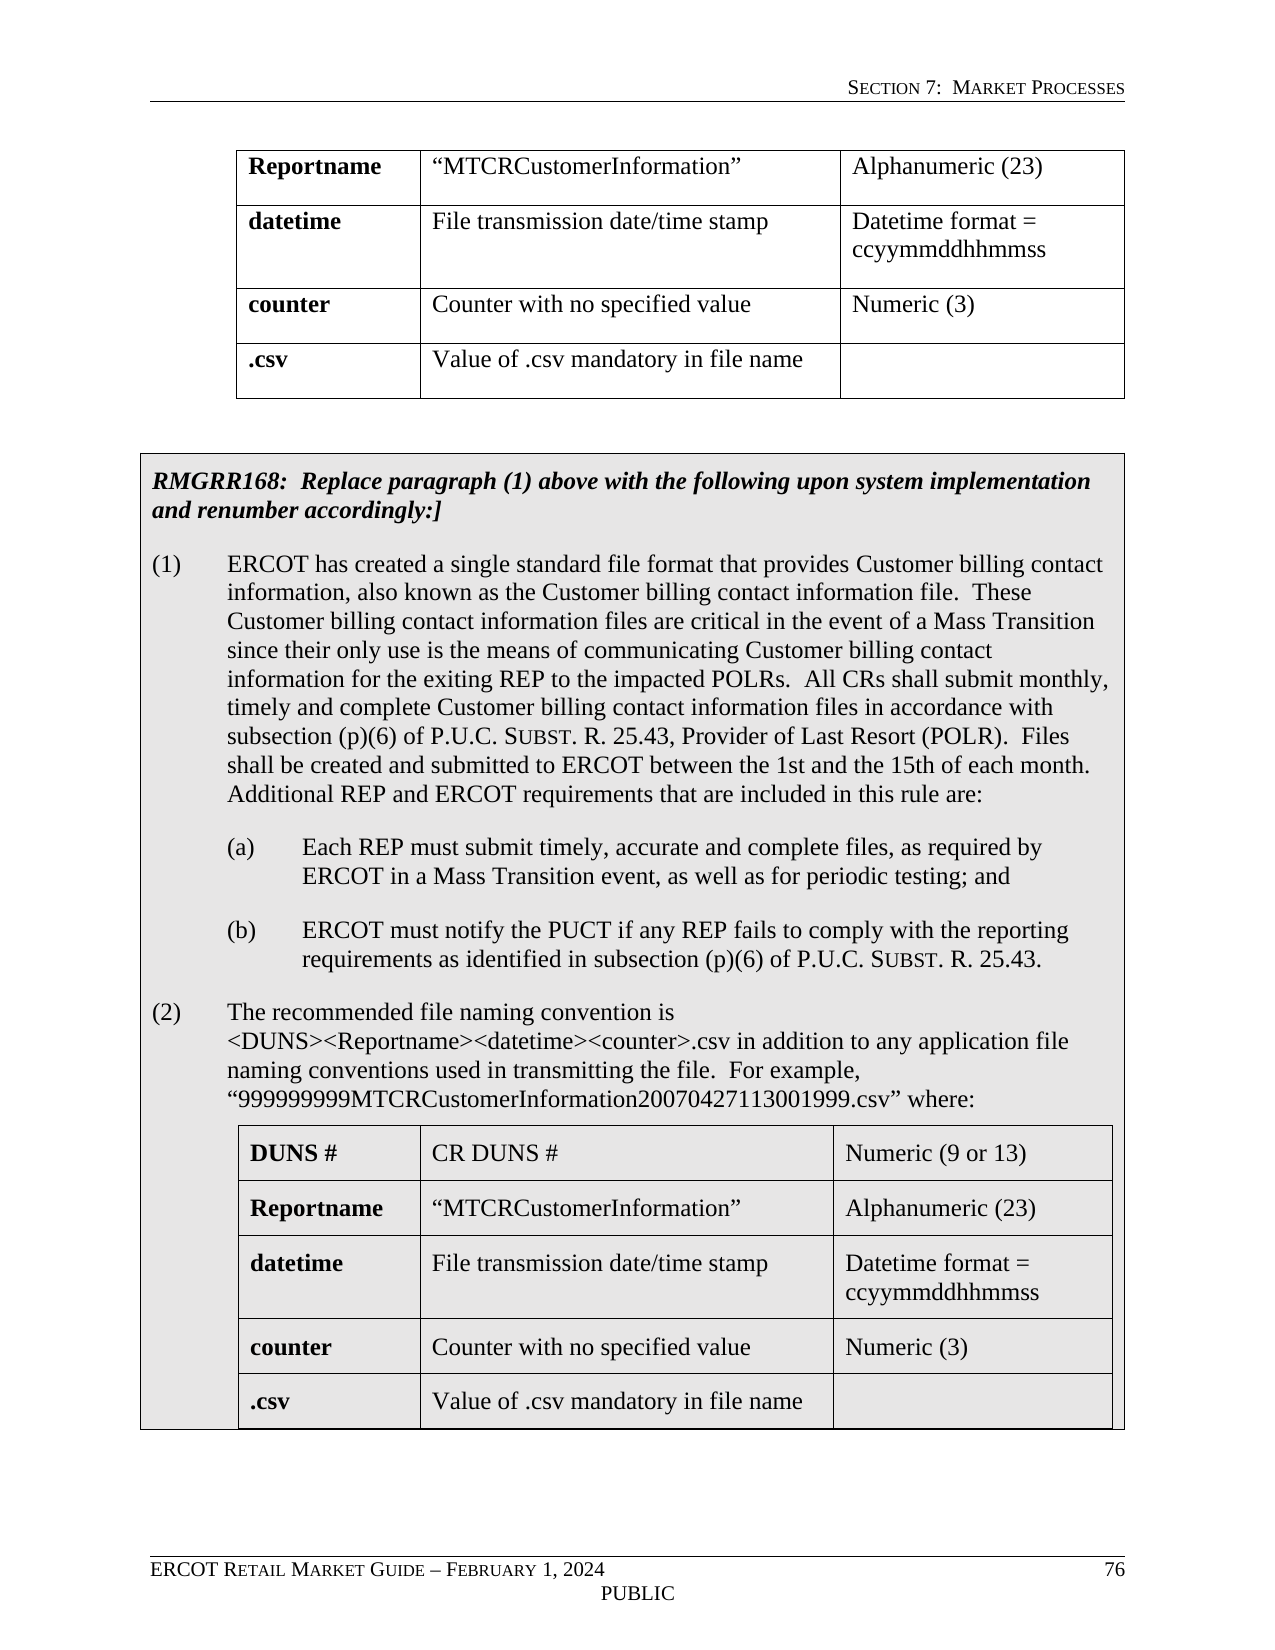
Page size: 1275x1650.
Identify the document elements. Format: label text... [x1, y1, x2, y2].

table_cell Reportname [237, 151, 420, 205]
table_cell “MTCRCustomerInformation” [421, 151, 840, 205]
table_cell [841, 344, 1124, 398]
table_header RMGRR168: Replace paragraph (1) above with the following upon system implementation and renumber accordingly:] (1) ERCOT has created a single standard file format that provides Customer billing contact information, also known as the Customer billing contact information file. These Customer billing contact information files are critical in the event of a Mass Transition since their only use is the means of communicating Customer billing contact information for the exiting REP to the impacted POLRs. All CRs shall submit monthly, timely and complete Customer billing contact information files in accordance with subsection (p)(6) of P.U.C. SUBST. R. 25.43, Provider of Last Resort (POLR). Files shall be created and submitted to ERCOT between the 1st and the 15th of each month. Additional REP and ERCOT requirements that are included in this rule are: (a) Each REP must submit timely, accurate and complete files, as required by ERCOT in a Mass Transition event, as well as for periodic testing; and (b) ERCOT must notify the PUCT if any REP fails to comply with the reporting requirements as identified in subsection (p)(6) of P.U.C. SUBST. R. 25.43. (2) The recommended file naming convention is <DUNS><Reportname><datetime><counter>.csv in addition to any application file naming conventions used in transmitting the file. For example, “999999999MTCRCustomerInformation20070427113001999.csv” where: [141, 454, 1124, 1429]
table_cell .csv [237, 344, 420, 398]
table_cell datetime [237, 206, 420, 288]
table_cell Counter with no specified value [421, 289, 840, 343]
table_cell Value of .csv mandatory in file name [421, 344, 840, 398]
table_cell Alphanumeric (23) [841, 151, 1124, 205]
table_cell Numeric (3) [841, 289, 1124, 343]
table_cell File transmission date/time stamp [421, 206, 840, 288]
table_cell Datetime format = ccyymmddhhmmss [841, 206, 1124, 288]
table_cell counter [237, 289, 420, 343]
